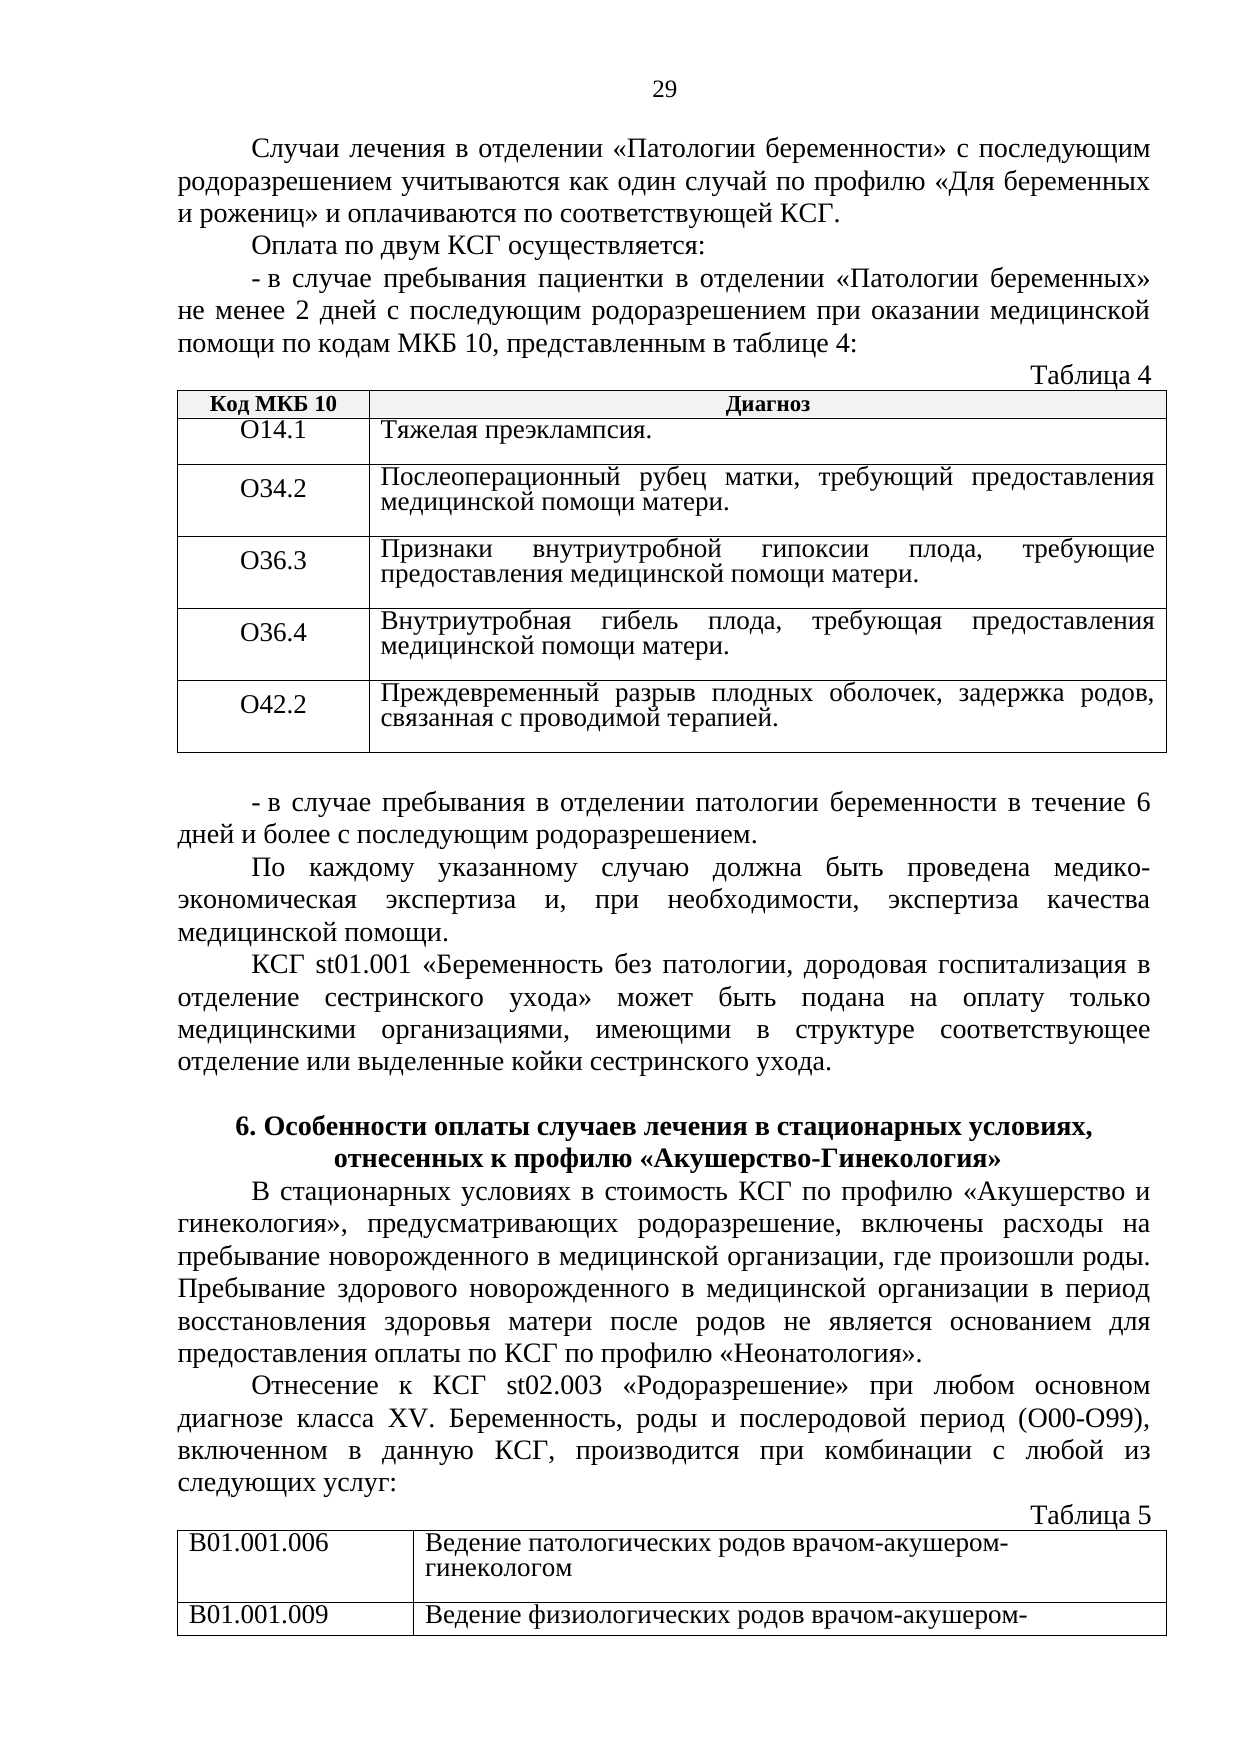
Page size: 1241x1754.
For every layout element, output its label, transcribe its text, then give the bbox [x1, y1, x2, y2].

table_cell О14.1 [178, 419, 369, 464]
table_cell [414, 1603, 1166, 1635]
text По каждому указанному случаю должна быть проведена медико-экономическая экспертиза и, при необходимости, экспертиза качества медицинской помощи. [177, 850, 1152, 947]
text Случаи лечения в отделении «Патологии беременности» с последующим родоразрешением учитываются как один случай по профилю «Для беременных и рожениц» и оплачиваются по соответствующей КСГ. [177, 131, 1152, 228]
table_cell Признаки внутриутробной гипоксии плода, требующие предоставления медицинской помощи матери. [370, 537, 1166, 608]
table_cell О34.2 [178, 465, 369, 536]
text КСГ st01.001 «Беременность без патологии, дородовая госпитализация в отделение сестринского ухода» может быть подана на оплату только медицинскими организациями, имеющими в структуре соответствующее отделение или выделенные койки сестринского ухода. [177, 947, 1152, 1077]
text 6. Особенности оплаты случаев лечения в стационарных условиях, [177, 1109, 1152, 1142]
text - в случае пребывания в отделении патологии беременности в течение 6 дней и более с последующим родоразрешением. [177, 785, 1152, 850]
table_cell Внутриутробная гибель плода, требующая предоставления медицинской помощи матери. [370, 609, 1166, 680]
text Отнесение к КСГ st02.003 «Родоразрешение» при любом основном диагнозе класса XV. Беременность, роды и послеродовой период (O00-O99), включенном в данную КСГ, производится при комбинации с любой из следующих услуг: [177, 1368, 1152, 1498]
table_cell B01.001.009 [178, 1603, 413, 1635]
table_cell Преждевременный разрыв плодных оболочек, задержка родов, связанная с проводимой терапией. [370, 681, 1166, 752]
table_header Ведение патологических родов врачом-акушером-гинекологом [414, 1531, 1166, 1602]
text Таблица 5 [177, 1498, 1152, 1530]
table_cell О36.3 [178, 537, 369, 608]
table_header Диагноз [370, 391, 1166, 417]
table_cell Тяжелая преэклампсия. [370, 419, 1166, 464]
table_cell Послеоперационный рубец матки, требующий предоставления медицинской помощи матери. [370, 465, 1166, 536]
table_cell О42.2 [178, 681, 369, 752]
text В стационарных условиях в стоимость КСГ по профилю «Акушерство и гинекология», предусматривающих родоразрешение, включены расходы на пребывание новорожденного в медицинской организации, где произошли роды. Пребывание здорового новорожденного в медицинской организации в период восстановления здоровья матери после родов не является основанием для предоставления оплаты по КСГ по профилю «Неонатология». [177, 1174, 1152, 1368]
text Оплата по двум КСГ осуществляется: [177, 228, 1152, 261]
text Таблица 4 [177, 358, 1152, 390]
text отнесенных к профилю «Акушерство-Гинекология» [177, 1142, 1152, 1174]
text - в случае пребывания пациентки в отделении «Патологии беременных» не менее 2 дней с последующим родоразрешением при оказании медицинской помощи по кодам МКБ 10, представленным в таблице 4: [177, 261, 1152, 358]
table_header Код МКБ 10 [178, 391, 369, 417]
table_header B01.001.006 [178, 1531, 413, 1602]
table_cell О36.4 [178, 609, 369, 680]
